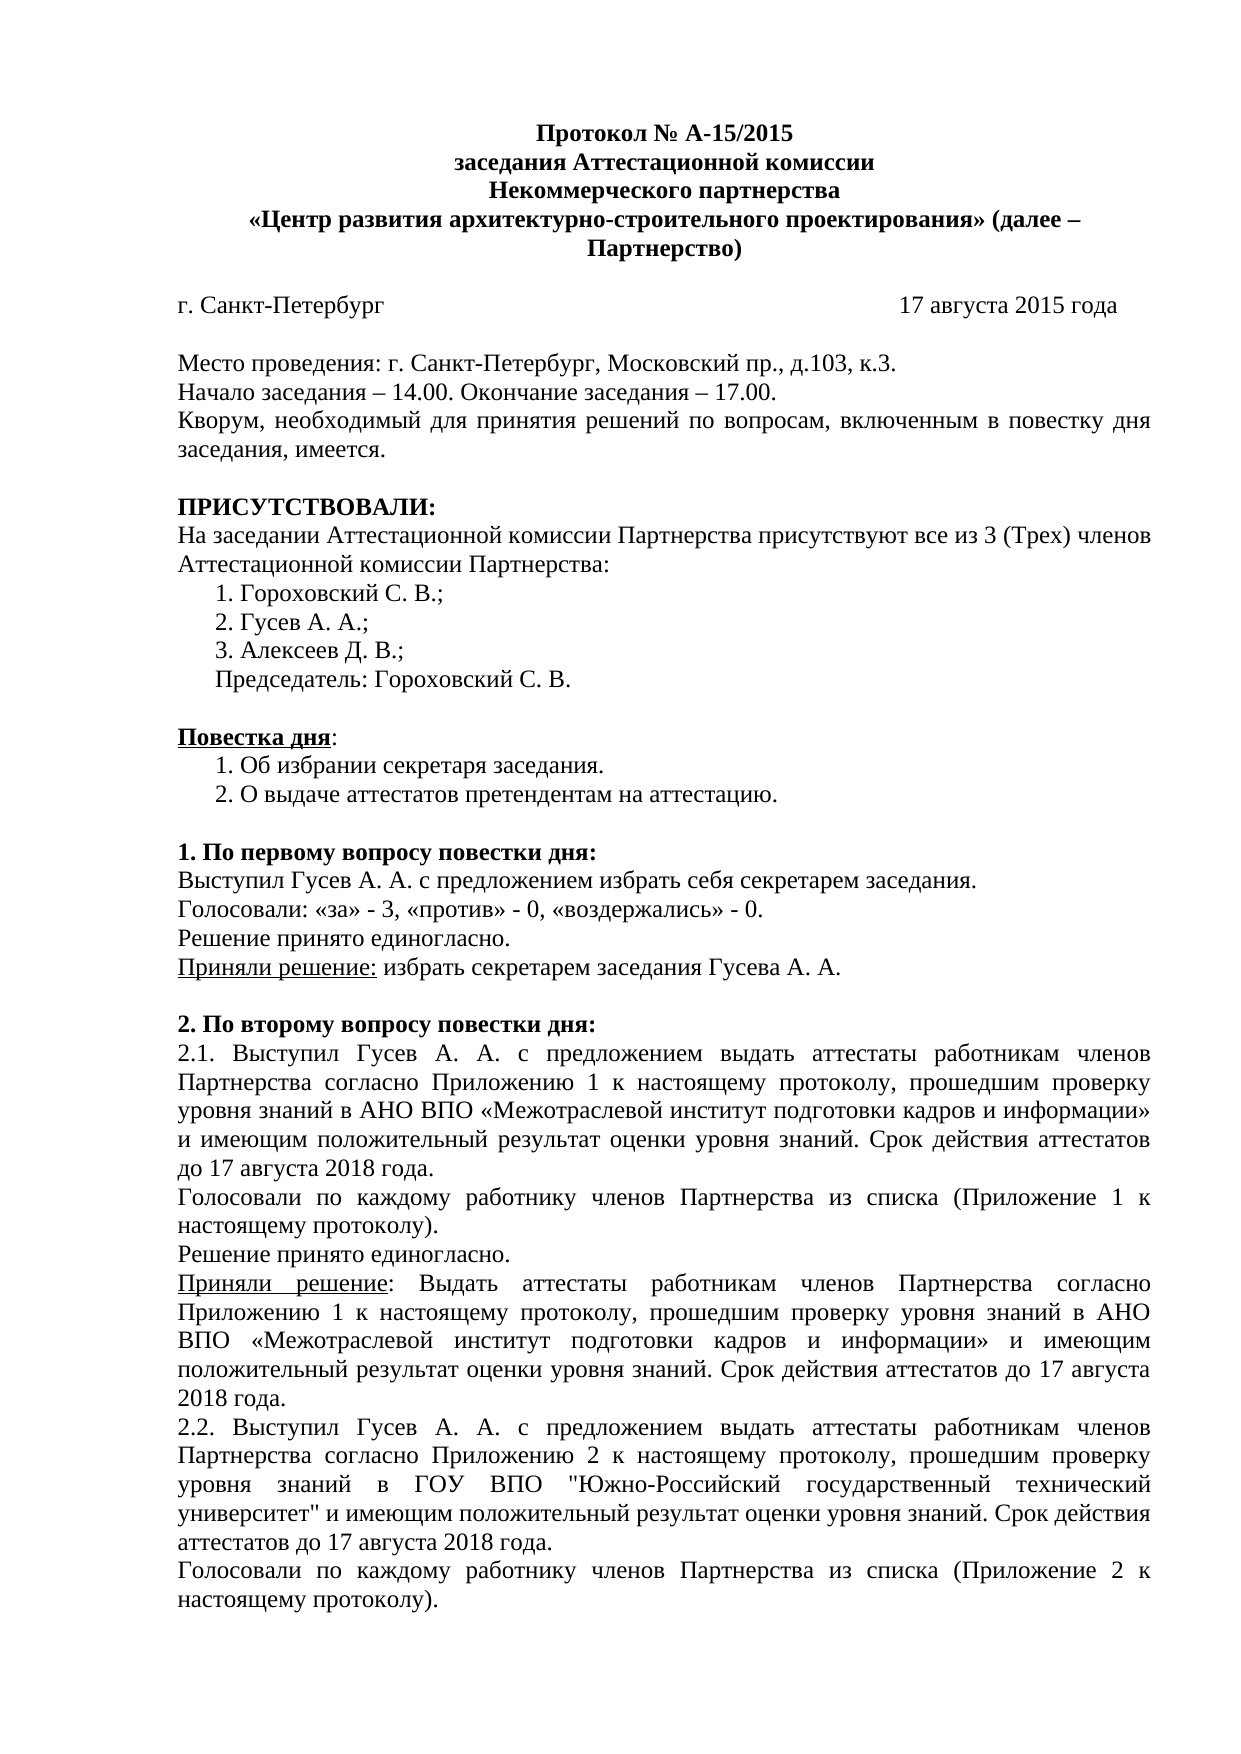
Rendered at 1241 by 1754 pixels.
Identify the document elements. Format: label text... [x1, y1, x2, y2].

text г. Санкт-Петербург 17 августа 2015 года [177, 291, 1152, 319]
text 1. Об избрании секретаря заседания. [215, 751, 1152, 779]
text Повестка дня: [177, 722, 1152, 751]
text Голосовали по каждому работнику членов Партнерства из списка (Приложение 1 к настоящему протоколу). [177, 1182, 1152, 1239]
text Некоммерческого партнерства [177, 176, 1152, 204]
text Решение принято единогласно. [177, 1239, 1152, 1268]
text Приняли решение: избрать секретарем заседания Гусева А. А. [177, 952, 1152, 981]
text 2.1. Выступил Гусев А. А. с предложением выдать аттестаты работникам членов Партнерства согласно Приложению 1 к настоящему протоколу, прошедшим проверку уровня знаний в АНО ВПО «Межотраслевой институт подготовки кадров и информации» и имеющим положительный результат оценки уровня знаний. Срок действия аттестатов до 17 августа 2018 года. [177, 1038, 1152, 1182]
text Кворум, необходимый для принятия решений по вопросам, включенным в повестку дня заседания, имеется. [177, 406, 1152, 463]
text Выступил Гусев А. А. с предложением избрать себя секретарем заседания. [177, 866, 1152, 894]
text Голосовали: «за» - 3, «против» - 0, «воздержались» - 0. [177, 894, 1152, 923]
text Место проведения: г. Санкт-Петербург, Московский пр., д.103, к.3. [177, 348, 1152, 377]
text ПРИСУТСТВОВАЛИ: [177, 492, 1152, 521]
text Приняли решение: Выдать аттестаты работникам членов Партнерства согласно Приложению 1 к настоящему протоколу, прошедшим проверку уровня знаний в АНО ВПО «Межотраслевой институт подготовки кадров и информации» и имеющим положительный результат оценки уровня знаний. Срок действия аттестатов до 17 августа 2018 года. [177, 1268, 1152, 1412]
text 2. О выдаче аттестатов претендентам на аттестацию. [215, 779, 1152, 808]
text Начало заседания – 14.00. Окончание заседания – 17.00. [177, 377, 1152, 406]
text 2. Гусев А. А.; [215, 607, 1152, 636]
text 2. По второму вопросу повестки дня: [177, 1009, 1152, 1038]
text 2.2. Выступил Гусев А. А. с предложением выдать аттестаты работникам членов Партнерства согласно Приложению 2 к настоящему протоколу, прошедшим проверку уровня знаний в ГОУ ВПО "Южно-Российский государственный технический университет" и имеющим положительный результат оценки уровня знаний. Срок действия аттестатов до 17 августа 2018 года. [177, 1412, 1152, 1556]
text Председатель: Гороховский С. В. [215, 664, 1152, 693]
text На заседании Аттестационной комиссии Партнерства присутствуют все из 3 (Трех) членов Аттестационной комиссии Партнерства: [177, 521, 1152, 578]
text Протокол № А-15/2015 [177, 118, 1152, 147]
text 1. По первому вопросу повестки дня: [177, 837, 1152, 866]
text Решение принято единогласно. [177, 923, 1152, 952]
text заседания Аттестационной комиссии [177, 147, 1152, 176]
text 3. Алексеев Д. В.; [215, 636, 1152, 664]
text 1. Гороховский С. В.; [215, 578, 1152, 607]
text Голосовали по каждому работнику членов Партнерства из списка (Приложение 2 к настоящему протоколу). [177, 1556, 1152, 1613]
text «Центр развития архитектурно-строительного проектирования» (далее – Партнерство) [177, 204, 1152, 262]
